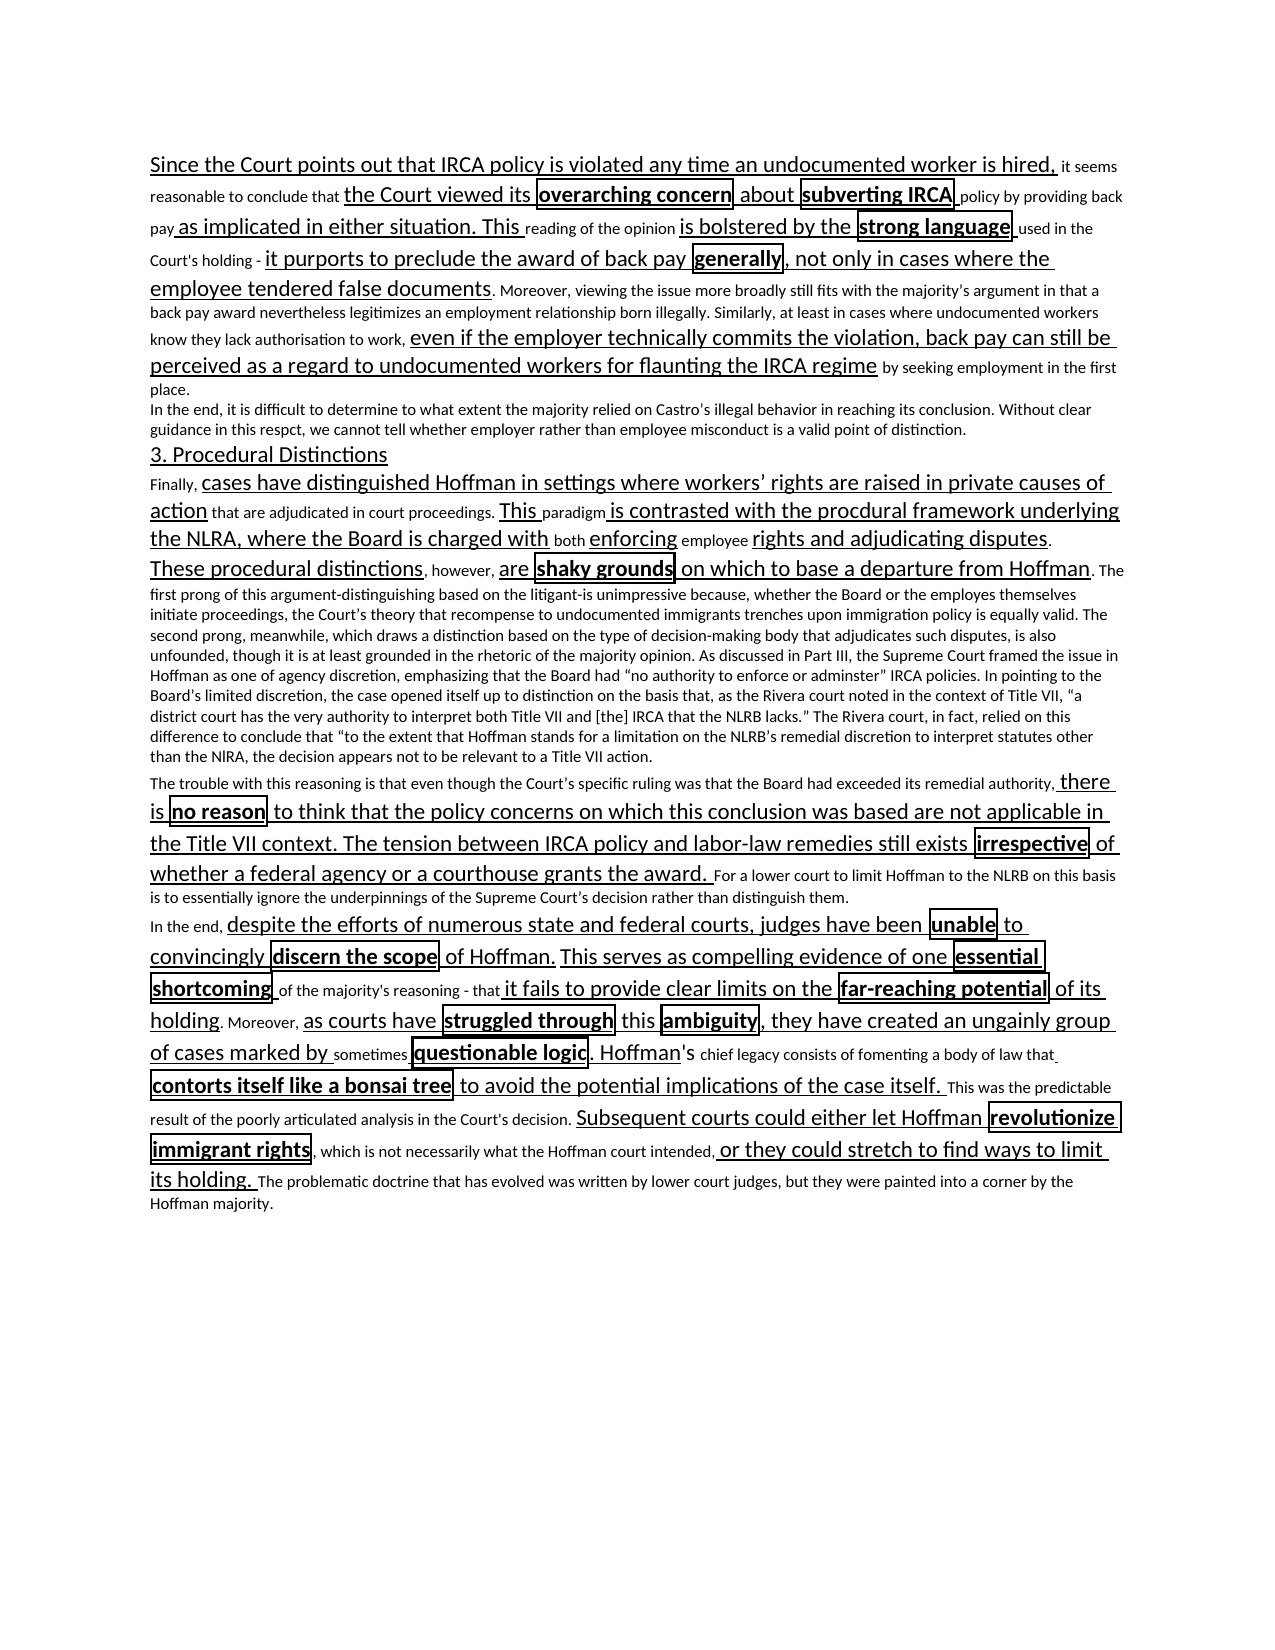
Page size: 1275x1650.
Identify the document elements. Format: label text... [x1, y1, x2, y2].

text In the end, it is difficult to determine to what extent the majority relied on Castro’s illegal behavior in reaching its conclusion. Without clear guidance in this respct, we cannot tell whether employer rather than employee misconduct is a valid point of distinction. [150, 399, 1125, 440]
text These procedural distinctions, however, are shaky grounds on which to base a departure from Hoffman. The first prong of this argument-distinguishing based on the litigant-is unimpressive because, whether the Board or the employes themselves initiate proceedings, the Court’s theory that recompense to undocumented immigrants trenches upon immigration policy is equally valid. The second prong, meanwhile, which draws a distinction based on the type of decision-making body that adjudicates such disputes, is also unfounded, though it is at least grounded in the rhetoric of the majority opinion. As discussed in Part III, the Supreme Court framed the issue in Hoffman as one of agency discretion, emphasizing that the Board had “no authority to enforce or adminster” IRCA policies. In pointing to the Board’s limited discretion, the case opened itself up to distinction on the basis that, as the Rivera court noted in the context of Title VII, “a district court has the very authority to interpret both Title VII and [the] IRCA that the NLRB lacks.” The Rivera court, in fact, relied on this difference to conclude that “to the extent that Hoffman stands for a limitation on the NLRB’s remedial discretion to interpret statutes other than the NlRA, the decision appears not to be relevant to a Title VII action. [150, 552, 1125, 767]
text Finally, cases have distinguished Hoffman in settings where workers’ rights are raised in private causes of action that are adjudicated in court proceedings. This paradigm is contrasted with the procdural framework underlying the NLRA, where the Board is charged with both enforcing employee rights and adjudicating disputes. [150, 468, 1125, 552]
text Since the Court points out that IRCA policy is violated any time an undocumented worker is hired, it seems reasonable to conclude that the Court viewed its overarching concern about subverting IRCA policy by providing back pay as implicated in either situation. This reading of the opinion is bolstered by the strong language used in the Court's holding - it purports to preclude the award of back pay generally, not only in cases where the employee tendered false documents. Moreover, viewing the issue more broadly still fits with the majority’s argument in that a back pay award nevertheless legitimizes an employment relationship born illegally. Similarly, at least in cases where undocumented workers know they lack authorisation to work, even if the employer technically commits the violation, back pay can still be perceived as a regard to undocumented workers for flaunting the IRCA regime by seeking employment in the first place. [150, 150, 1125, 399]
text 3. Procedural Distinctions [150, 440, 1125, 468]
text The trouble with this reasoning is that even though the Court’s specific ruling was that the Board had exceeded its remedial authority, there is no reason to think that the policy concerns on which this conclusion was based are not applicable in the Title VII context. The tension between IRCA policy and labor-law remedies still exists irrespective of whether a federal agency or a courthouse grants the award. For a lower court to limit Hoffman to the NLRB on this basis is to essentially ignore the underpinnings of the Supreme Court’s decision rather than distinguish them. [150, 767, 1125, 908]
text In the end, despite the efforts of numerous state and federal courts, judges have been unable to convincingly discern the scope of Hoffman. This serves as compelling evidence of one essential shortcoming of the majority's reasoning - that it fails to provide clear limits on the far-reaching potential of its holding. Moreover, as courts have struggled through this ambiguity, they have created an ungainly group of cases marked by sometimes questionable logic. Hoffman's chief legacy consists of fomenting a body of law that contorts itself like a bonsai tree to avoid the potential implications of the case itself. This was the predictable result of the poorly articulated analysis in the Court's decision. Subsequent courts could either let Hoffman revolutionize immigrant rights, which is not necessarily what the Hoffman court intended, or they could stretch to find ways to limit its holding. The problematic doctrine that has evolved was written by lower court judges, but they were painted into a corner by the Hoffman majority. [150, 908, 1125, 1213]
